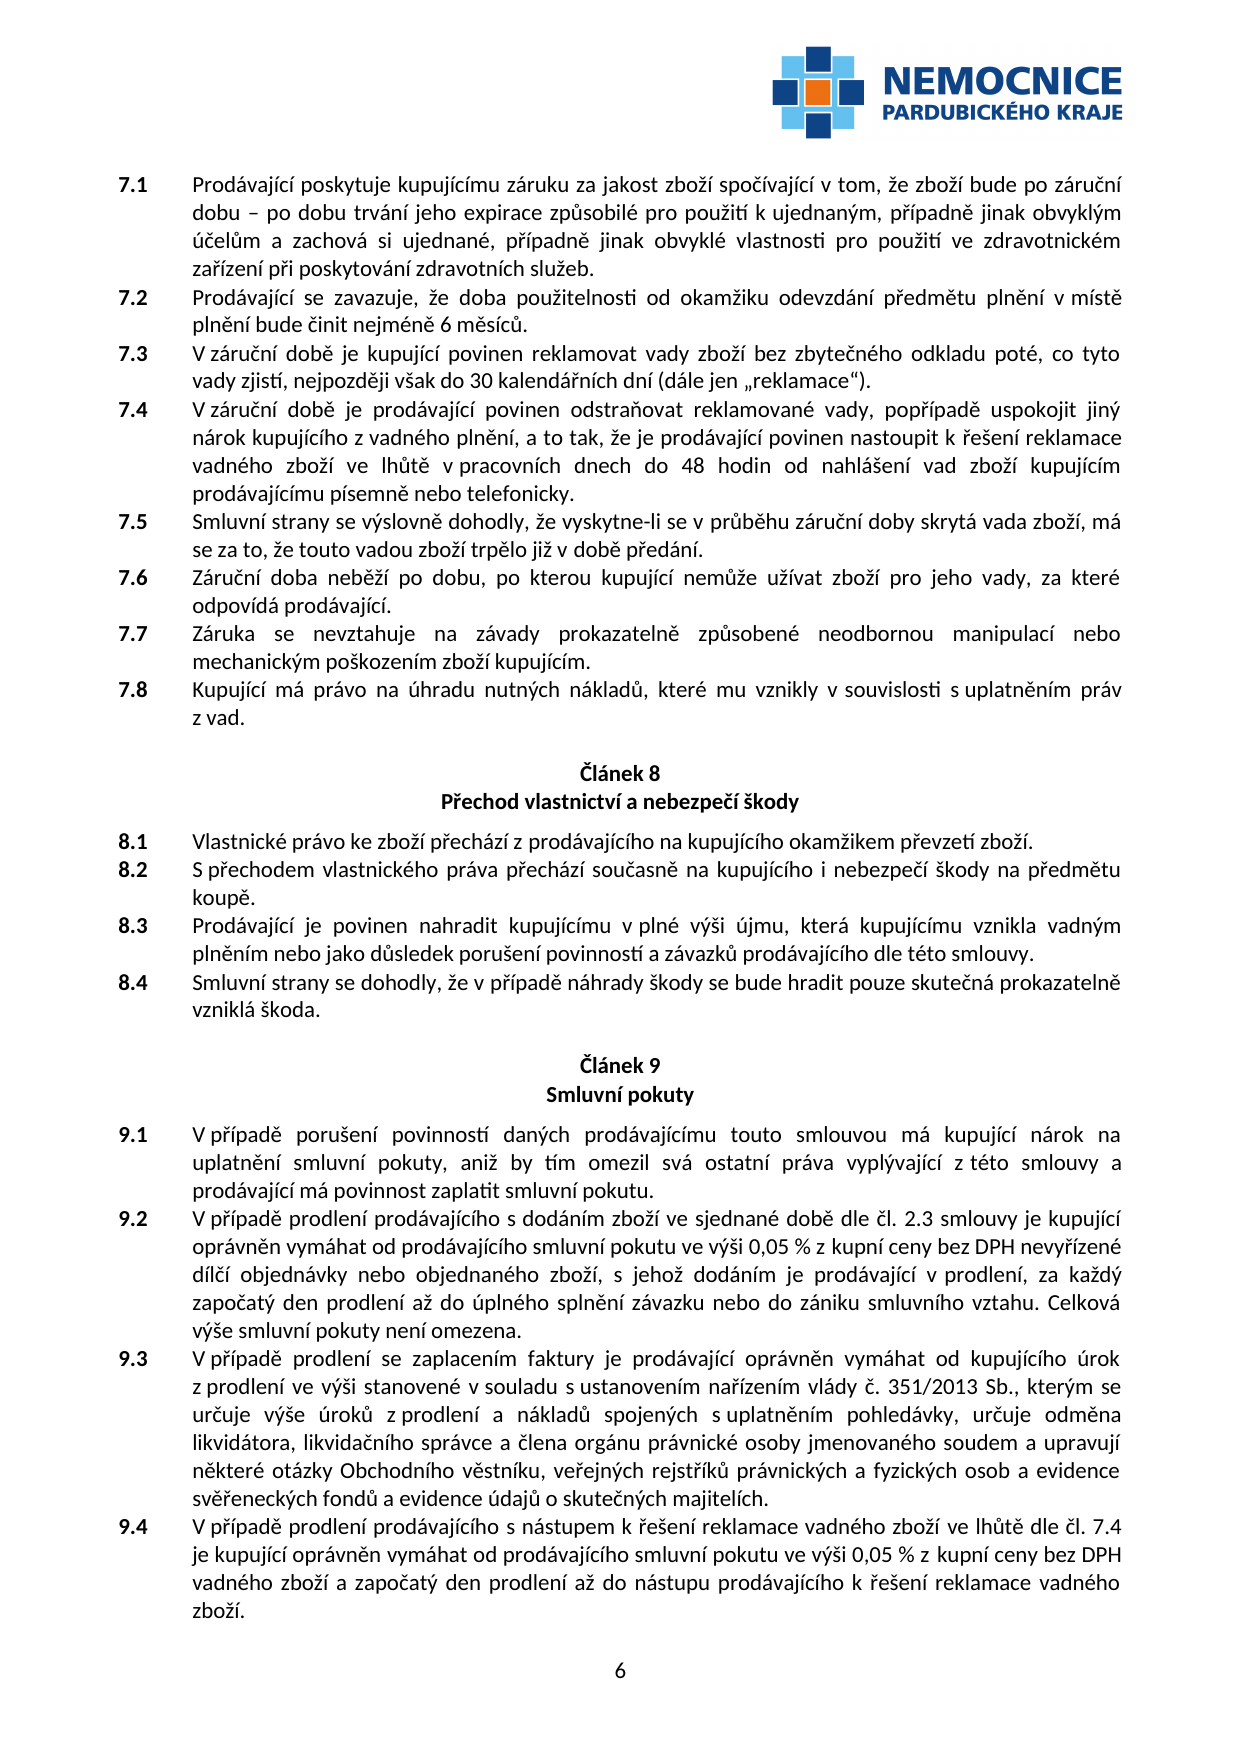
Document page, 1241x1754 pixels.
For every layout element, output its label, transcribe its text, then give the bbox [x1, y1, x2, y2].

text 9.2 V případě prodlení prodávajícího s dodáním zboží ve sjednané době dle čl. 2.3 smlouvy je kupující oprávněn vymáhat od prodávajícího smluvní pokutu ve výši 0,05 % z kupní ceny bez DPH nevyřízené dílčí objednávky nebo objednaného zboží, s jehož dodáním je prodávající v prodlení, za každý započatý den prodlení až do úplného splnění závazku nebo do zániku smluvního vztahu. Celková výše smluvní pokuty není omezena. [118, 1204, 1122, 1344]
text Smluvní pokuty [118, 1080, 1122, 1108]
text 7.5 Smluvní strany se výslovně dohodly, že vyskytne-li se v průběhu záruční doby skrytá vada zboží, má se za to, že touto vadou zboží trpělo již v době předání. [118, 507, 1122, 563]
picture [771, 45, 1123, 140]
text 7.6 Záruční doba neběží po dobu, po kterou kupující nemůže užívat zboží pro jeho vady, za které odpovídá prodávající. [118, 563, 1122, 619]
text 9.4 V případě prodlení prodávajícího s nástupem k řešení reklamace vadného zboží ve lhůtě dle čl. 7.4 je kupující oprávněn vymáhat od prodávajícího smluvní pokutu ve výši 0,05 % z kupní ceny bez DPH vadného zboží a započatý den prodlení až do nástupu prodávajícího k řešení reklamace vadného zboží. [118, 1512, 1122, 1624]
text 8.3 Prodávající je povinen nahradit kupujícímu v plné výši újmu, která kupujícímu vznikla vadným plněním nebo jako důsledek porušení povinností a závazků prodávajícího dle této smlouvy. [118, 912, 1122, 968]
text 8.2 S přechodem vlastnického práva přechází současně na kupujícího i nebezpečí škody na předmětu koupě. [118, 856, 1122, 912]
text 9.1 V případě porušení povinností daných prodávajícímu touto smlouvou má kupující nárok na uplatnění smluvní pokuty, aniž by tím omezil svá ostatní práva vyplývající z této smlouvy a prodávající má povinnost zaplatit smluvní pokutu. [118, 1120, 1122, 1204]
text Přechod vlastnictví a nebezpečí škody [118, 787, 1122, 815]
text 8.1 Vlastnické právo ke zboží přechází z prodávajícího na kupujícího okamžikem převzetí zboží. [118, 827, 1122, 856]
text 9.3 V případě prodlení se zaplacením faktury je prodávající oprávněn vymáhat od kupujícího úrok z prodlení ve výši stanovené v souladu s ustanovením nařízením vlády č. 351/2013 Sb., kterým se určuje výše úroků z prodlení a nákladů spojených s uplatněním pohledávky, určuje odměna likvidátora, likvidačního správce a člena orgánu právnické osoby jmenovaného soudem a upravují některé otázky Obchodního věstníku, veřejných rejstříků právnických a fyzických osob a evidence svěřeneckých fondů a evidence údajů o skutečných majitelích. [118, 1344, 1122, 1512]
text 7.2 Prodávající se zavazuje, že doba použitelnosti od okamžiku odevzdání předmětu plnění v místě plnění bude činit nejméně 6 měsíců. [118, 283, 1122, 339]
text 7.8 Kupující má právo na úhradu nutných nákladů, které mu vznikly v souvislosti s uplatněním práv z vad. [118, 675, 1122, 731]
text 7.3 V záruční době je kupující povinen reklamovat vady zboží bez zbytečného odkladu poté, co tyto vady zjistí, nejpozději však do 30 kalendářních dní (dále jen „reklamace“). [118, 339, 1122, 395]
text 7.1 Prodávající poskytuje kupujícímu záruku za jakost zboží spočívající v tom, že zboží bude po záruční dobu – po dobu trvání jeho expirace způsobilé pro použití k ujednaným, případně jinak obvyklým účelům a zachová si ujednané, případně jinak obvyklé vlastnosti pro použití ve zdravotnickém zařízení při poskytování zdravotních služeb. [118, 171, 1122, 283]
text 7.7 Záruka se nevztahuje na závady prokazatelně způsobené neodbornou manipulací nebo mechanickým poškozením zboží kupujícím. [118, 619, 1122, 675]
text Článek 8 [118, 759, 1122, 787]
text Článek 9 [118, 1052, 1122, 1080]
text 8.4 Smluvní strany se dohodly, že v případě náhrady škody se bude hradit pouze skutečná prokazatelně vzniklá škoda. [118, 968, 1122, 1024]
text 7.4 V záruční době je prodávající povinen odstraňovat reklamované vady, popřípadě uspokojit jiný nárok kupujícího z vadného plnění, a to tak, že je prodávající povinen nastoupit k řešení reklamace vadného zboží ve lhůtě v pracovních dnech do 48 hodin od nahlášení vad zboží kupujícím prodávajícímu písemně nebo telefonicky. [118, 395, 1122, 507]
